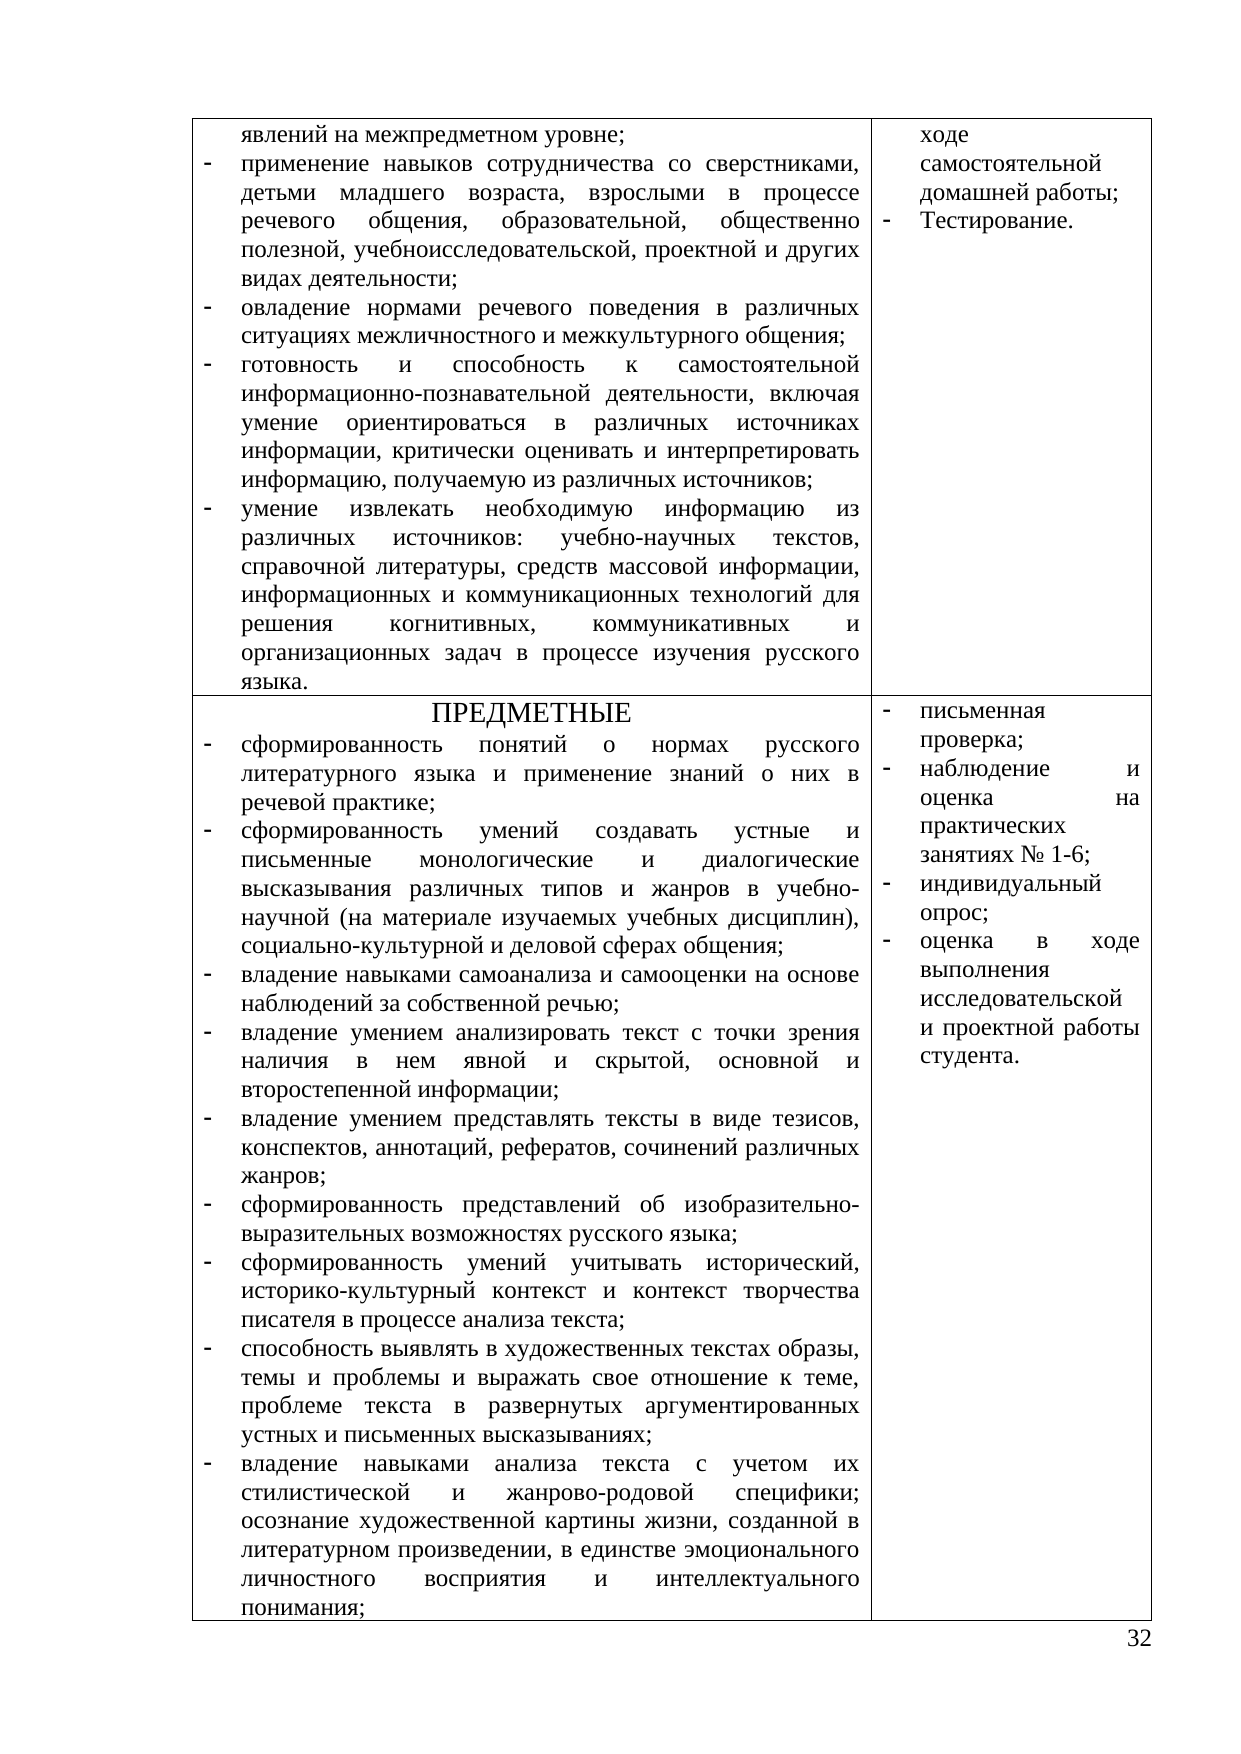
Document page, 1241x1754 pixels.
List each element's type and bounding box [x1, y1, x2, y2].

table_cell [872, 119, 1151, 694]
table_cell [872, 696, 1151, 1620]
table_cell [193, 119, 871, 694]
table_cell [193, 696, 871, 1620]
